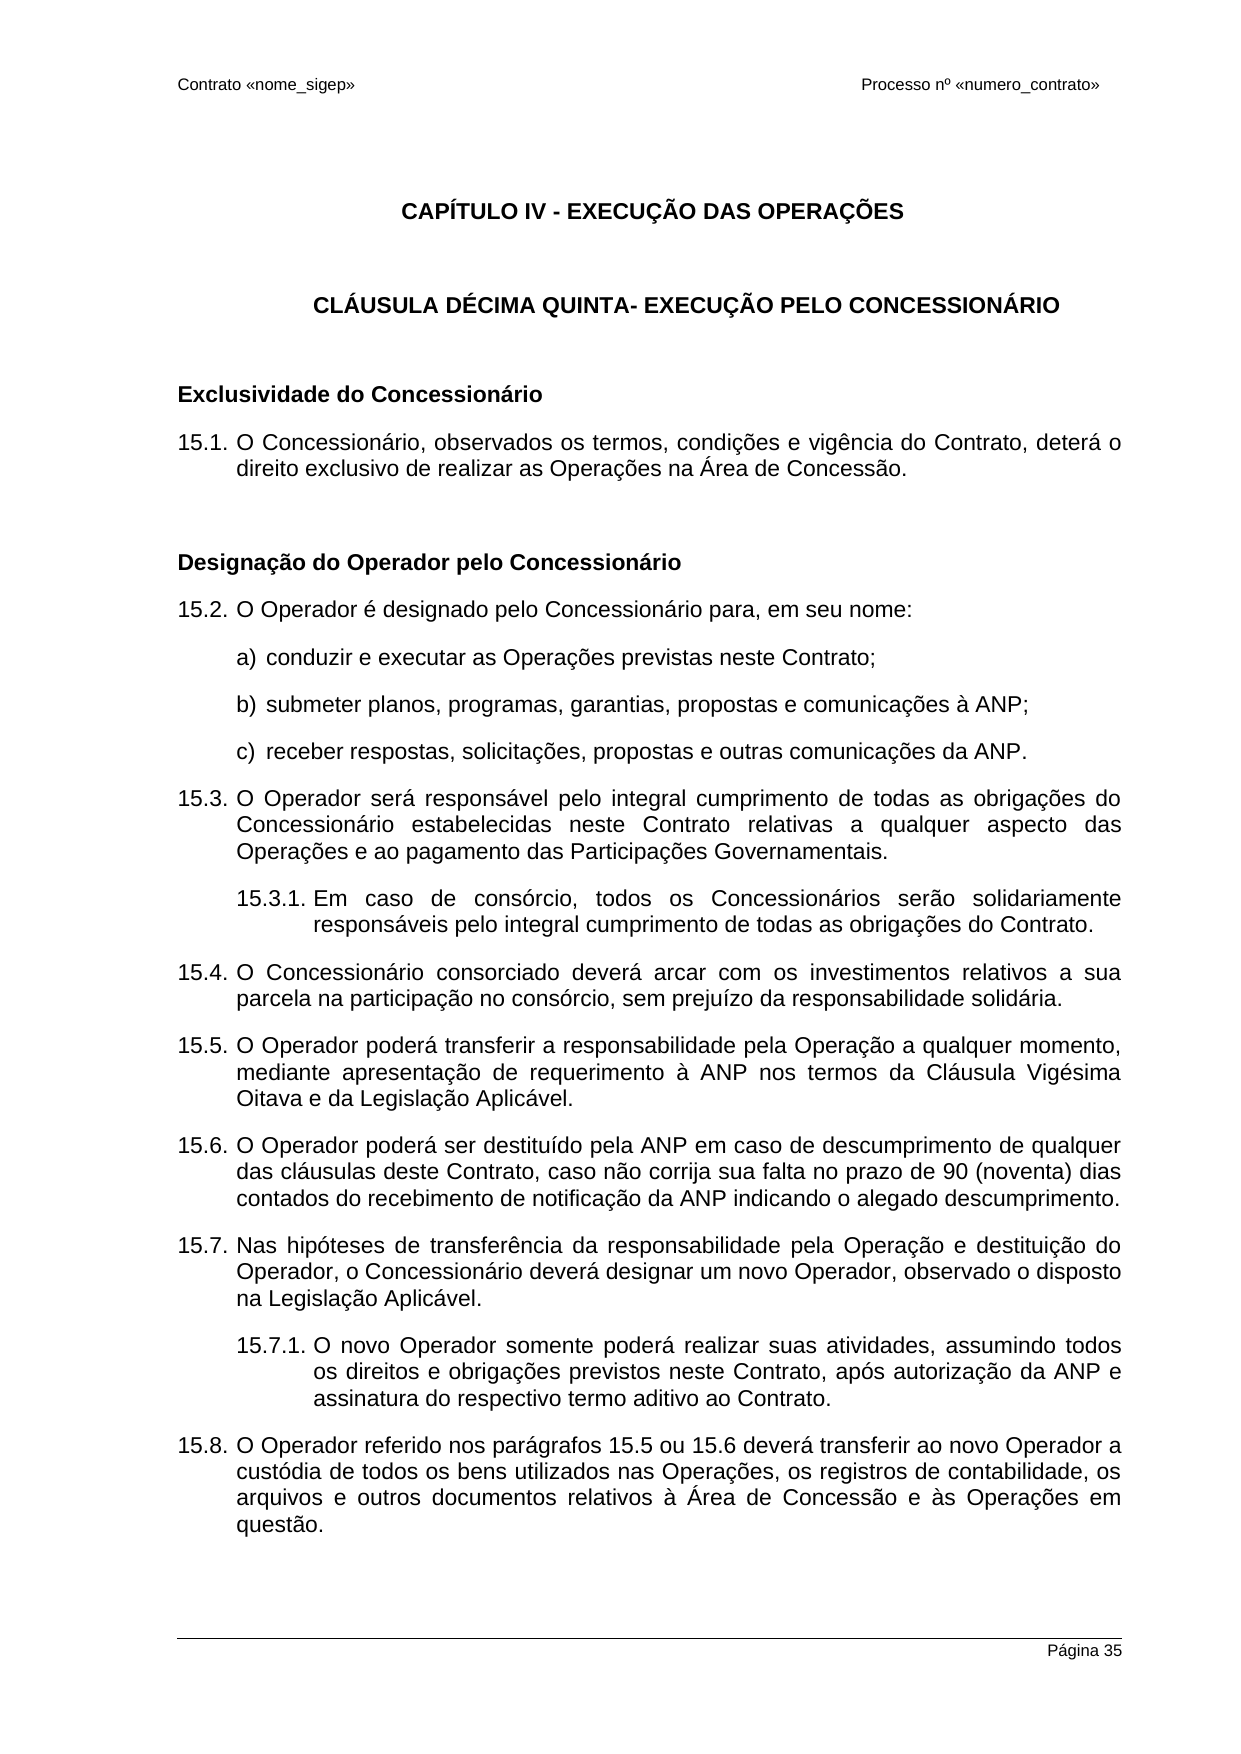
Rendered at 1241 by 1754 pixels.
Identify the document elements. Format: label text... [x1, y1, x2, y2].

text Exclusividade do Concessionário [177, 381, 1122, 408]
text execução das operações [266, 198, 1122, 224]
text Designação do Operador pelo Concessionário [177, 549, 1122, 576]
text O novo Operador somente poderá realizar suas atividades, assumindo todos os direitos e obrigações previstos neste Contrato, após autorização da ANP e assinatura do respectivo termo aditivo ao Contrato. [236, 1332, 1122, 1411]
list conduzir e executar as Operações previstas neste Contrato; [236, 643, 1122, 670]
text Cláusula Décima Quinta- execução pelo concessionário [177, 292, 1122, 319]
text O Operador será responsável pelo integral cumprimento de todas as obrigações do Concessionário estabelecidas neste Contrato relativas a qualquer aspecto das Operações e ao pagamento das Participações Governamentais. [177, 785, 1122, 864]
text O Operador referido nos parágrafos 15.5 ou 15.6 deverá transferir ao novo Operador a custódia de todos os bens utilizados nas Operações, os registros de contabilidade, os arquivos e outros documentos relativos à Área de Concessão e às Operações em questão. [177, 1432, 1122, 1537]
text Nas hipóteses de transferência da responsabilidade pela Operação e destituição do Operador, o Concessionário deverá designar um novo Operador, observado o disposto na Legislação Aplicável. [177, 1232, 1122, 1311]
list submeter planos, programas, garantias, propostas e comunicações à ANP; [236, 691, 1122, 717]
text O Operador poderá ser destituído pela ANP em caso de descumprimento de qualquer das cláusulas deste Contrato, caso não corrija sua falta no prazo de 90 (noventa) dias contados do recebimento de notificação da ANP indicando o alegado descumprimento. [177, 1132, 1122, 1211]
text O Operador é designado pelo Concessionário para, em seu nome: [177, 596, 1122, 623]
text Em caso de consórcio, todos os Concessionários serão solidariamente responsáveis pelo integral cumprimento de todas as obrigações do Contrato. [236, 885, 1122, 938]
text O Concessionário consorciado deverá arcar com os investimentos relativos a sua parcela na participação no consórcio, sem prejuízo da responsabilidade solidária. [177, 958, 1122, 1011]
text O Concessionário, observados os termos, condições e vigência do Contrato, deterá o direito exclusivo de realizar as Operações na Área de Concessão. [177, 428, 1122, 481]
text O Operador poderá transferir a responsabilidade pela Operação a qualquer momento, mediante apresentação de requerimento à ANP nos termos da Cláusula Vigésima Oitava e da Legislação Aplicável. [177, 1032, 1122, 1111]
list receber respostas, solicitações, propostas e outras comunicações da ANP. [236, 738, 1122, 764]
